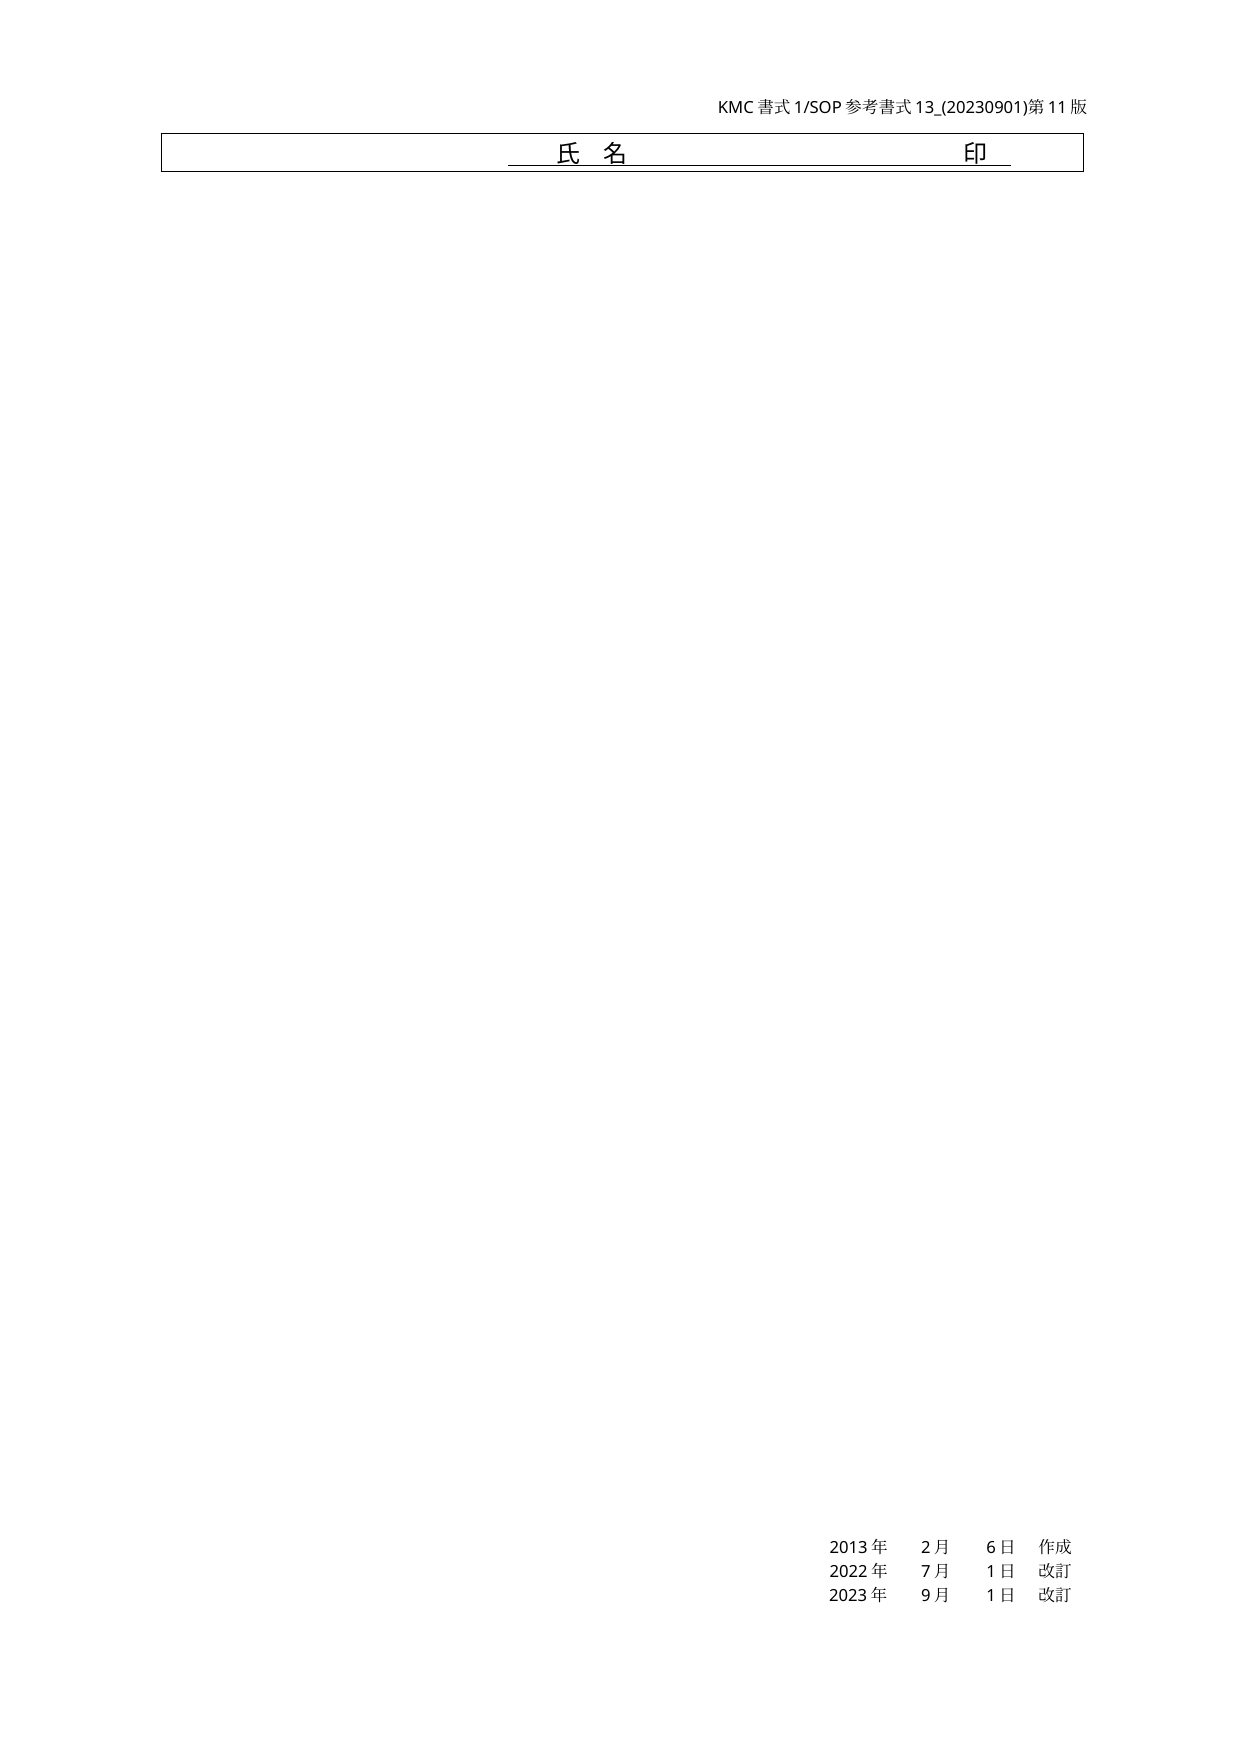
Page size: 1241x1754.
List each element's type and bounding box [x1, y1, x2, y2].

table_header [162, 134, 1083, 171]
